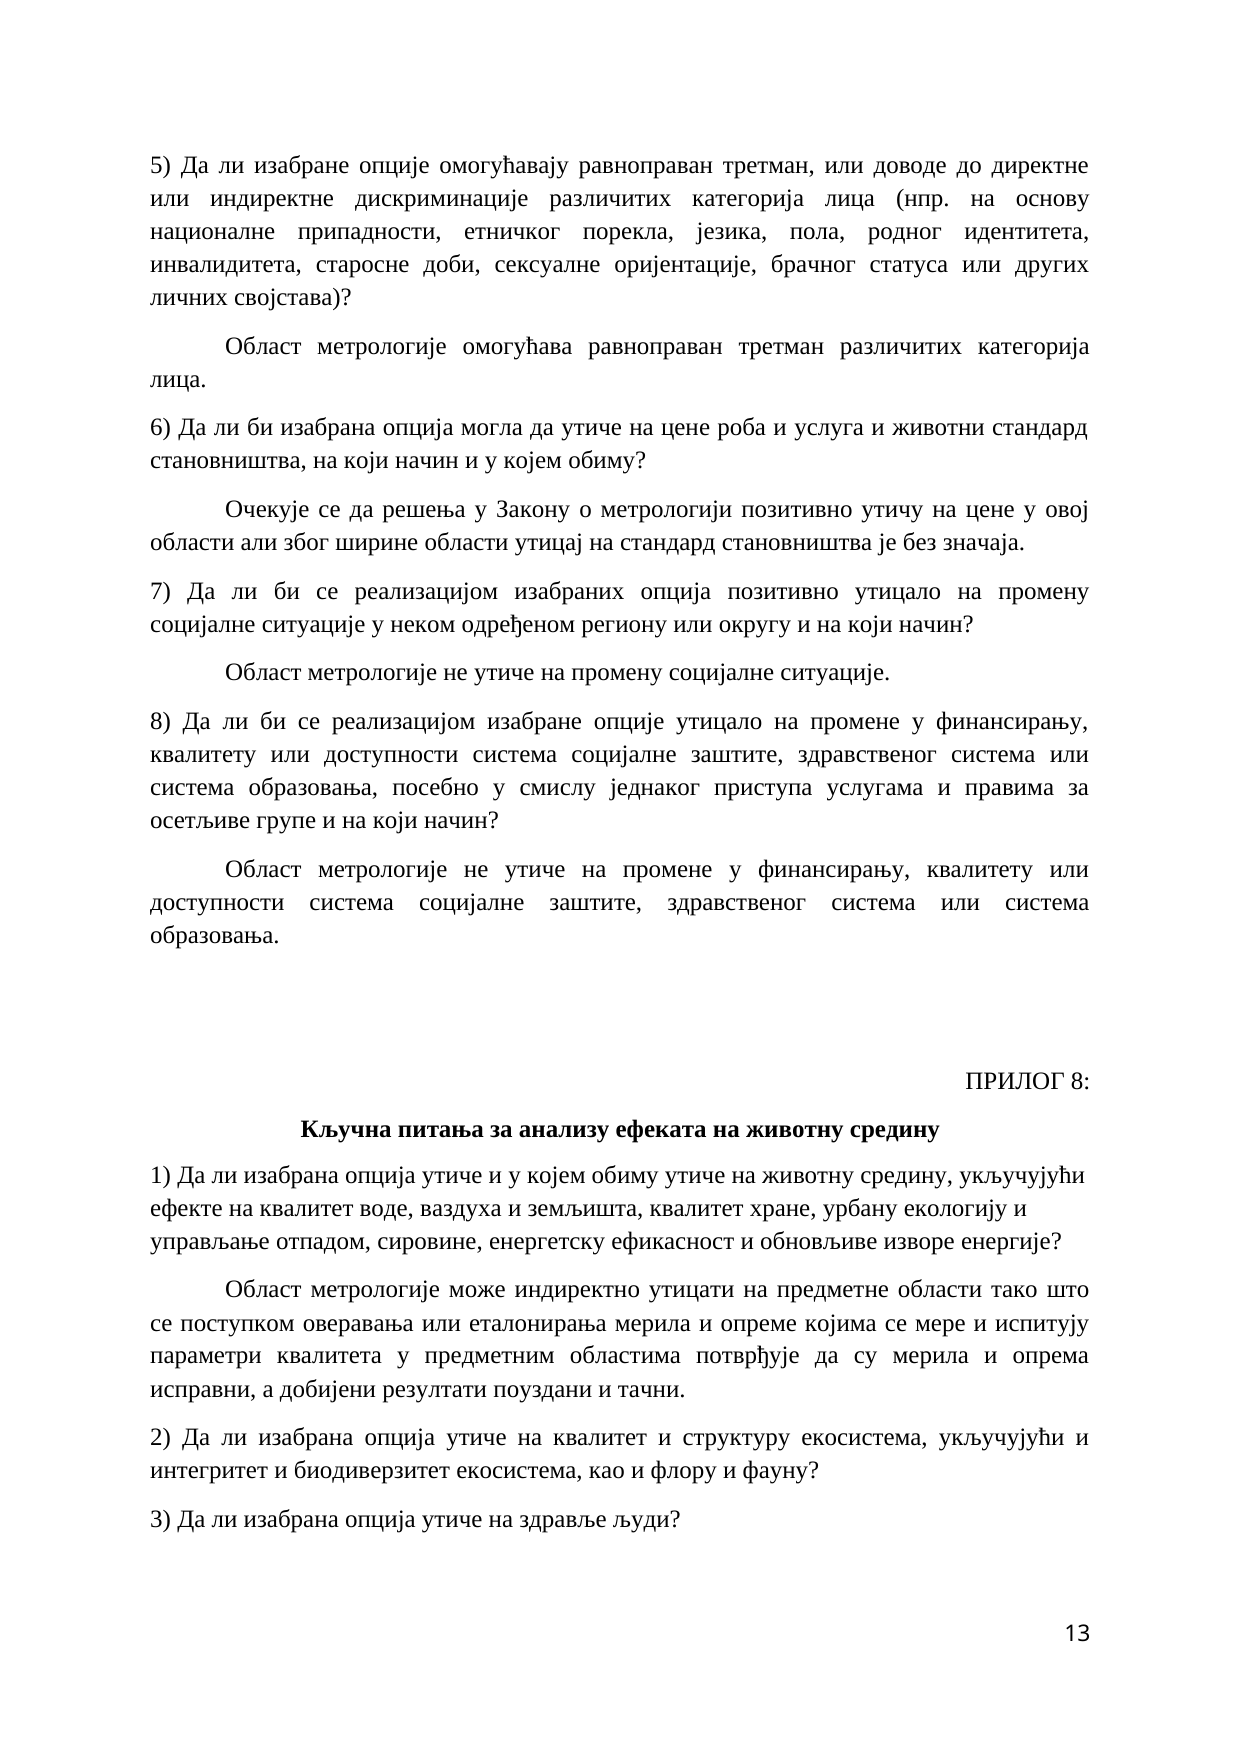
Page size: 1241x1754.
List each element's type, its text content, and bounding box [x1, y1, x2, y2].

text 2) Да ли изабрана опција утиче на квалитет и структуру екосистема, укључујући и интегритет и биодиверзитет екосистема, као и флору и фауну? [150, 1422, 1090, 1484]
text 5) Да ли изабране опције омогућавају равноправан третман, или доводе до директне или индиректне дискриминације различитих категорија лица (нпр. на основу националне припадности, етничког порекла, језика, пола, родног идентитета, инвалидитета, старосне доби, сексуалне оријентације, брачног статуса или других личних својстава)? [150, 150, 1090, 311]
text 7) Да ли би се реализацијом изабраних опција позитивно утицало на промену социјалне ситуације у неком одређеном региону или округу и на који начин? [150, 576, 1090, 637]
text Кључна питања за анализу ефеката на животну средину [150, 1114, 1090, 1143]
text 3) Да ли изабрана опција утиче на здравље људи? [150, 1504, 1090, 1533]
text 1) Да ли изабрана опција утиче и у којем обиму утиче на животну средину, укључујући ефекте на квалитет воде, ваздуха и земљишта, квалитет хране, урбану екологију и управљање отпадом, сировине, енергетску ефикасност и обновљиве изворе енергије? [150, 1160, 1090, 1255]
text 6) Да ли би изабрана опција могла да утиче на цене роба и услуга и животни стандард становништва, на који начин и у којем обиму? [150, 412, 1090, 474]
text Очекује се да решења у Закону о метрологији позитивно утичу на цене у овој области али због ширине области утицај на стандард становништва је без значаја. [150, 494, 1090, 556]
text Област метрологије омогућава равноправан третман различитих категорија лица. [150, 331, 1090, 392]
text Област метрологије не утиче на промене у финансирању, квалитету или доступности система социјалне заштите, здравственог система или система образовања. [150, 854, 1090, 948]
text Област метрологије не утиче на промену социјалне ситуације. [150, 657, 1090, 686]
text ПРИЛОГ 8: [150, 1066, 1090, 1094]
text Област метрологије може индиректно утицати на предметне области тако што се поступком оверавања или еталонирања мерила и опреме којима се мере и испитују параметри квалитета у предметним областима потврђује да су мерила и опрема исправни, а добијени резултати поуздани и тачни. [150, 1274, 1090, 1402]
text 8) Да ли би се реализацијом изабране опције утицало на промене у финансирању, квалитету или доступности система социјалне заштите, здравственог система или система образовања, посебно у смислу једнаког приступа услугама и правима за осетљиве групе и на који начин? [150, 706, 1090, 834]
